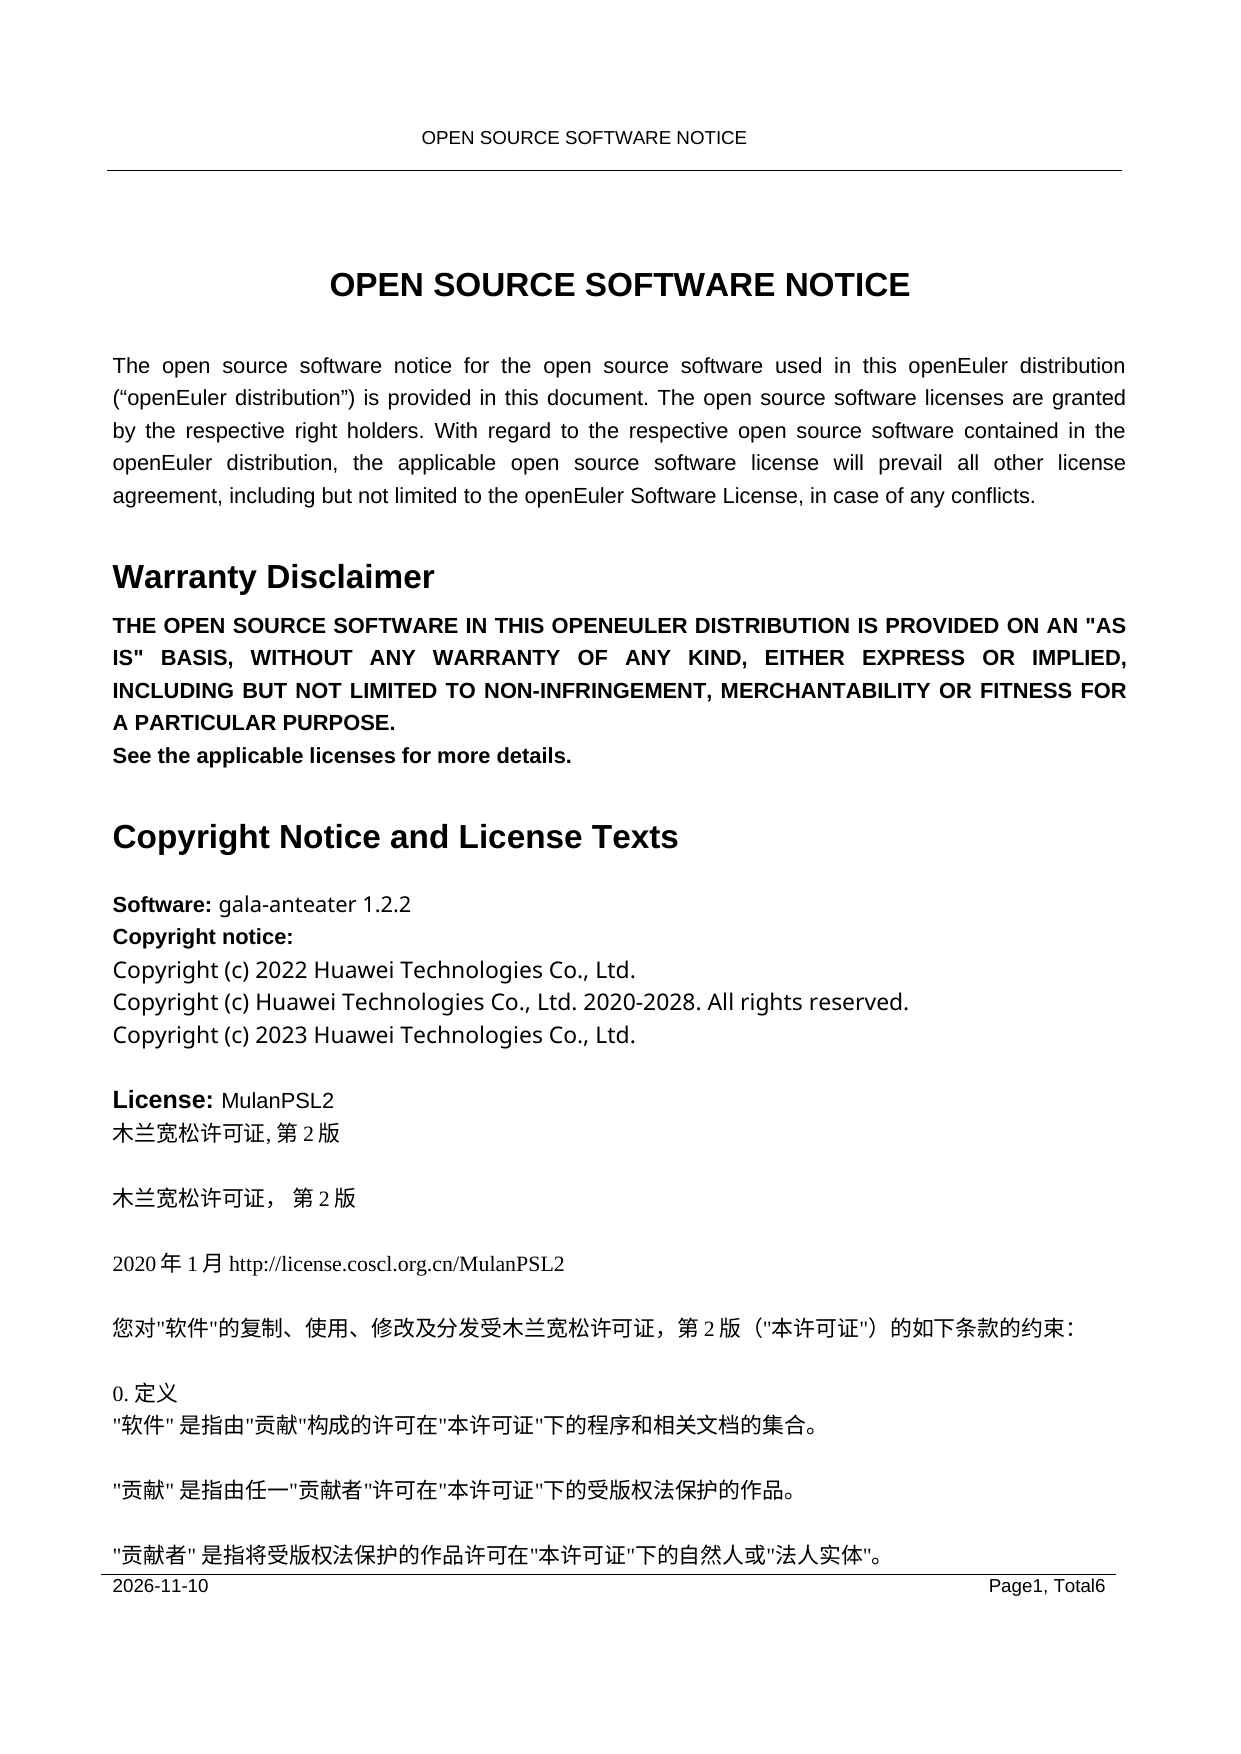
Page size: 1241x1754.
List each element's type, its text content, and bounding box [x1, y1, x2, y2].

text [112, 1116, 1128, 1571]
text Warranty Disclaimer [112, 544, 1128, 609]
text Copyright (c) 2022 Huawei Technologies Co., Ltd. Copyright (c) Huawei Technologies Co., Ltd. 2020-2028. All rights reserved. Copyright (c) 2023 Huawei Technologies Co., Ltd. [112, 953, 1128, 1083]
text Copyright Notice and License Texts [112, 804, 1128, 869]
text License: MulanPSL2 [112, 1083, 1128, 1116]
text Software: gala-anteater 1.2.2 [112, 888, 1128, 921]
text OPEN SOURCE SOFTWARE NOTICE [112, 251, 1128, 316]
text The open source software notice for the open source software used in this openEuler distribution (“openEuler distribution”) is provided in this document. The open source software licenses are granted by the respective right holders. With regard to the respective open source software contained in the openEuler distribution, the applicable open source software license will prevail all other license agreement, including but not limited to the openEuler Software License, in case of any conflicts. [112, 349, 1128, 511]
text THE OPEN SOURCE SOFTWARE IN THIS OPENEULER DISTRIBUTION IS PROVIDED ON AN "AS IS" BASIS, WITHOUT ANY WARRANTY OF ANY KIND, EITHER EXPRESS OR IMPLIED, INCLUDING BUT NOT LIMITED TO NON-INFRINGEMENT, MERCHANTABILITY OR FITNESS FOR A PARTICULAR PURPOSE. See the applicable licenses for more details. [112, 609, 1128, 771]
text Copyright notice: [112, 921, 1128, 953]
